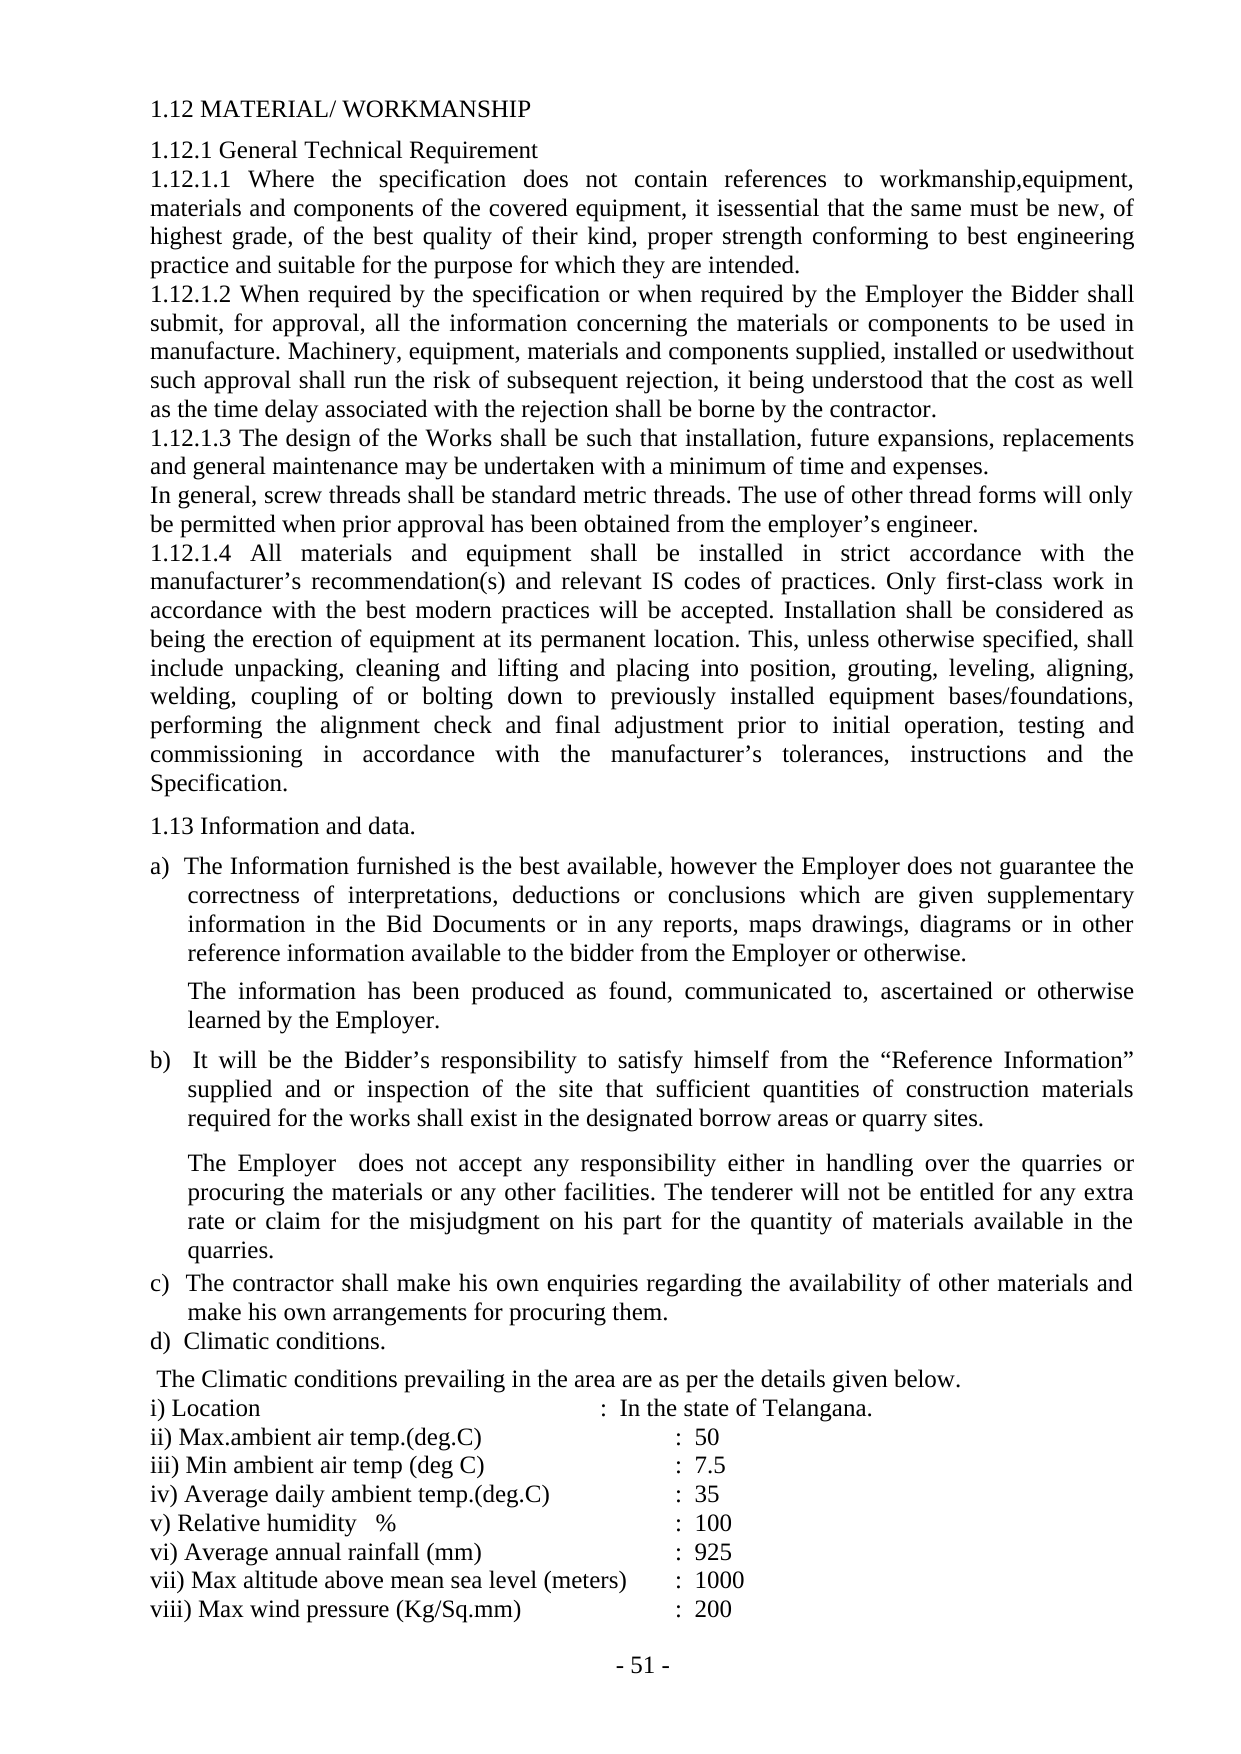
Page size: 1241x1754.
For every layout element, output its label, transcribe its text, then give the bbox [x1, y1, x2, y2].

text ii) Max.ambient air temp.(deg.C) : 50 [150, 1422, 1135, 1450]
text The Employer does not accept any responsibility either in handling over the quarries or procuring the materials or any other facilities. The tenderer will not be entitled for any extra rate or claim for the misjudgment on his part for the quantity of materials available in the quarries. [187, 1148, 1135, 1263]
text i) Location : In the state of Telangana. [150, 1393, 1135, 1422]
text iii) Min ambient air temp (deg C) : 7.5 [150, 1450, 1135, 1479]
text viii) Max wind pressure (Kg/Sq.mm) : 200 [150, 1594, 1135, 1623]
text The Climatic conditions prevailing in the area are as per the details given below. [150, 1364, 1135, 1393]
text b) It will be the Bidder’s responsibility to satisfy himself from the “Reference Information” supplied and or inspection of the site that sufficient quantities of construction materials required for the works shall exist in the designated borrow areas or quarry sites. [150, 1046, 1135, 1132]
text 1.12.1.2 When required by the specification or when required by the Employer the Bidder shall submit, for approval, all the information concerning the materials or components to be used in manufacture. Machinery, equipment, materials and components supplied, installed or usedwithout such approval shall run the risk of subsequent rejection, it being understood that the cost as well as the time delay associated with the rejection shall be borne by the contractor. [150, 279, 1135, 423]
text d) Climatic conditions. [150, 1326, 1135, 1354]
list 1.13 Information and data. [150, 811, 1135, 839]
text 1.12 MATERIAL/ WORKMANSHIP [150, 94, 1135, 123]
text 1.12.1.1 Where the specification does not contain references to workmanship,equipment, materials and components of the covered equipment, it isessential that the same must be new, of highest grade, of the best quality of their kind, proper strength conforming to best engineering practice and suitable for the purpose for which they are intended. [150, 164, 1135, 279]
text 1.12.1.4 All materials and equipment shall be installed in strict accordance with the manufacturer’s recommendation(s) and relevant IS codes of practices. Only first-class work in accordance with the best modern practices will be accepted. Installation shall be considered as being the erection of equipment at its permanent location. This, unless otherwise specified, shall include unpacking, cleaning and lifting and placing into position, grouting, leveling, aligning, welding, coupling of or bolting down to previously installed equipment bases/foundations, performing the alignment check and final adjustment prior to initial operation, testing and commissioning in accordance with the manufacturer’s tolerances, instructions and the Specification. [150, 538, 1135, 796]
text 1.12.1.3 The design of the Works shall be such that installation, future expansions, replacements and general maintenance may be undertaken with a minimum of time and expenses. [150, 423, 1135, 480]
text iv) Average daily ambient temp.(deg.C) : 35 [150, 1479, 1135, 1508]
text In general, screw threads shall be standard metric threads. The use of other thread forms will only be permitted when prior approval has been obtained from the employer’s engineer. [150, 480, 1135, 538]
text c) The contractor shall make his own enquiries regarding the availability of other materials and make his own arrangements for procuring them. [150, 1268, 1135, 1326]
text The information has been produced as found, communicated to, ascertained or otherwise learned by the Employer. [187, 976, 1135, 1033]
text a) The Information furnished is the best available, however the Employer does not guarantee the correctness of interpretations, deductions or conclusions which are given supplementary information in the Bid Documents or in any reports, maps drawings, diagrams or in other reference information available to the bidder from the Employer or otherwise. [150, 851, 1135, 966]
text vii) Max altitude above mean sea level (meters) : 1000 [150, 1565, 1135, 1594]
text 1.12.1 General Technical Requirement [150, 135, 1135, 164]
text vi) Average annual rainfall (mm) : 925 [150, 1537, 1135, 1565]
text v) Relative humidity % : 100 [150, 1508, 1135, 1537]
